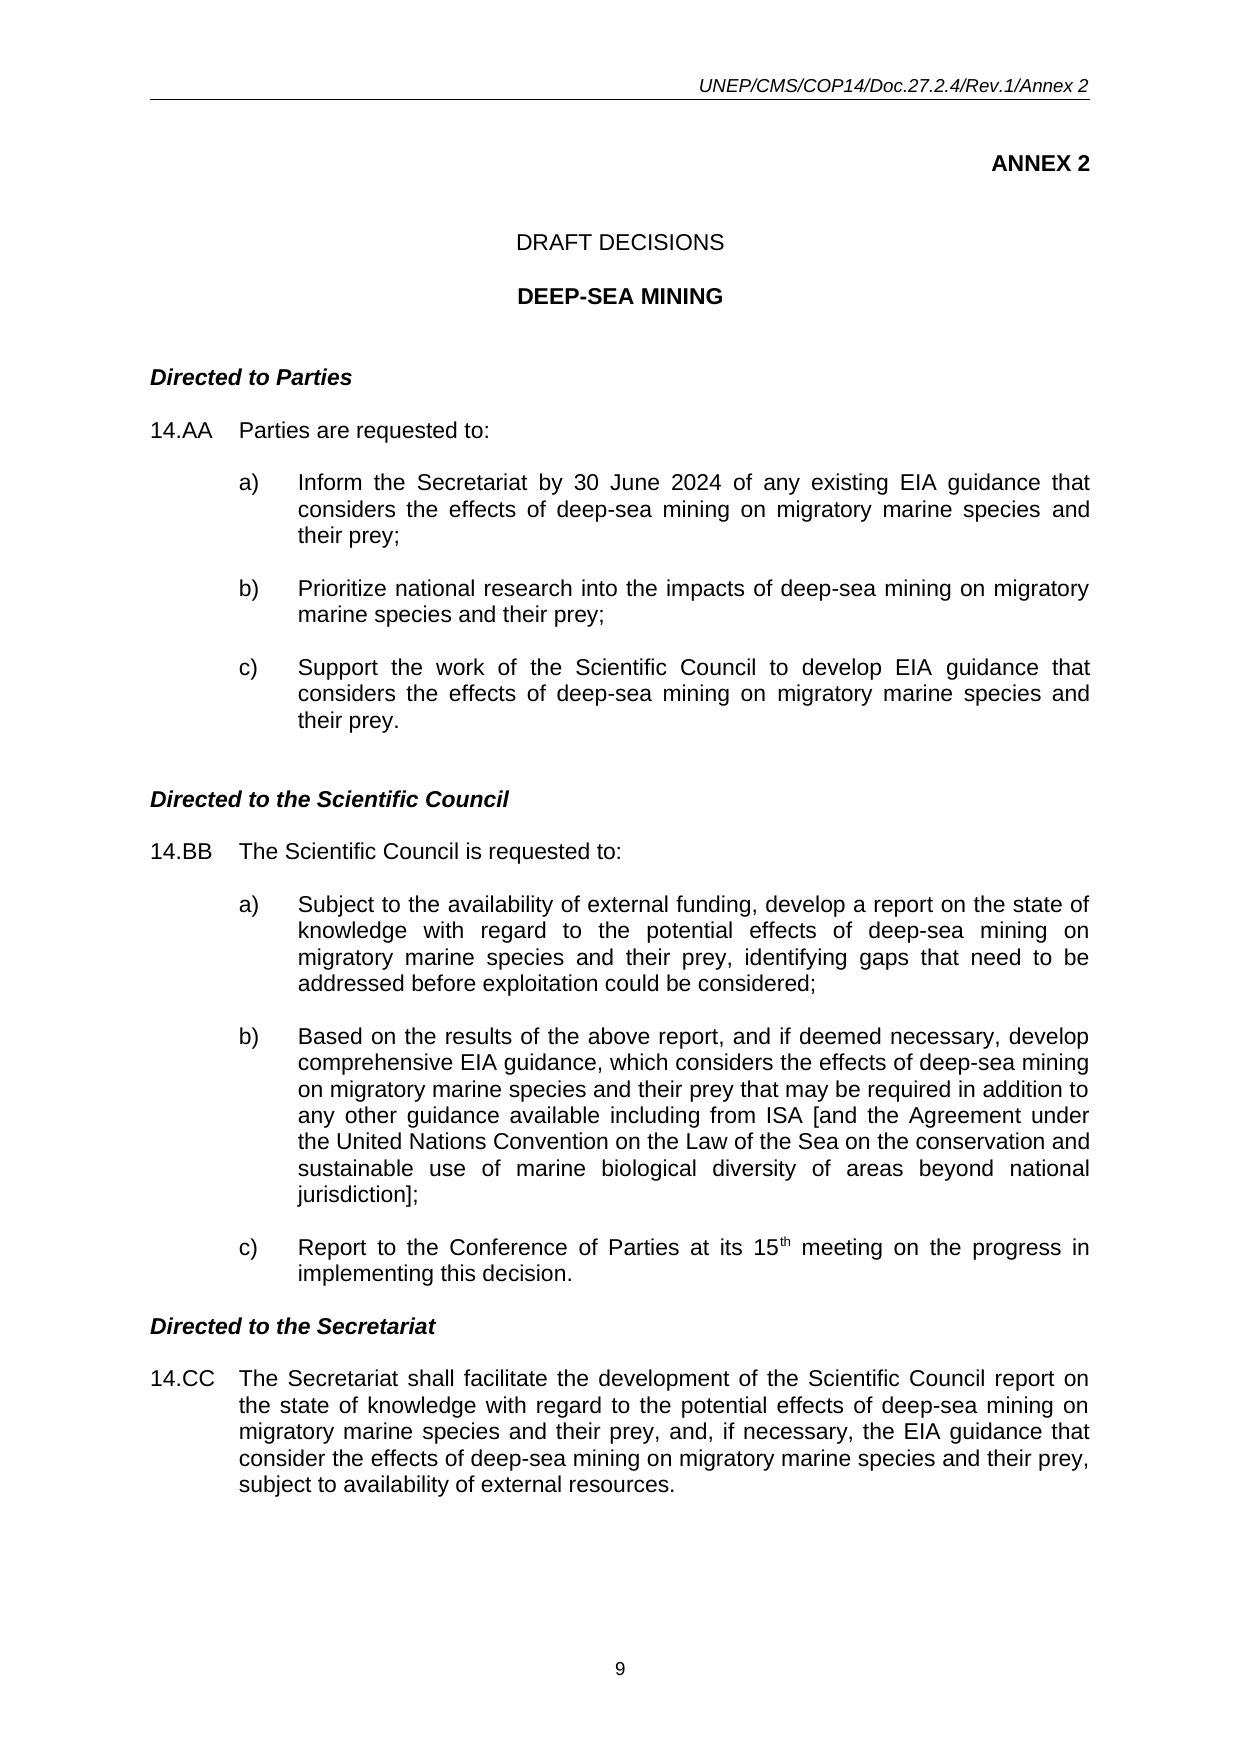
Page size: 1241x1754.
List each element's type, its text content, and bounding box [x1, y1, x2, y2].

list Prioritize national research into the impacts of deep-sea mining on migratory marine species and their prey; [239, 575, 1090, 627]
text Directed to the Scientific Council [150, 786, 1090, 812]
text 14.AA Parties are requested to: [150, 417, 1090, 443]
text Directed to Parties [150, 364, 1090, 390]
text Directed to the Secretariat [150, 1313, 1090, 1339]
list Based on the results of the above report, and if deemed necessary, develop comprehensive EIA guidance, which considers the effects of deep-sea mining on migratory marine species and their prey that may be required in addition to any other guidance available including from ISA [and the Agreement under the United Nations Convention on the Law of the Sea on the conservation and sustainable use of marine biological diversity of areas beyond national jurisdiction]; [239, 1023, 1090, 1207]
list Support the work of the Scientific Council to develop EIA guidance that considers the effects of deep-sea mining on migratory marine species and their prey. [239, 654, 1090, 733]
list Inform the Secretariat by 30 June 2024 of any existing EIA guidance that considers the effects of deep-sea mining on migratory marine species and their prey; [239, 469, 1090, 548]
list Report to the Conference of Parties at its 15th meeting on the progress in implementing this decision. [239, 1234, 1090, 1286]
text 14.BB The Scientific Council is requested to: [150, 838, 1090, 865]
text 14.CC The Secretariat shall facilitate the development of the Scientific Council report on the state of knowledge with regard to the potential effects of deep-sea mining on migratory marine species and their prey, and, if necessary, the EIA guidance that consider the effects of deep-sea mining on migratory marine species and their prey, subject to availability of external resources. [150, 1365, 1090, 1497]
text DEEP-SEA MINING [150, 283, 1090, 310]
list Subject to the availability of external funding, develop a report on the state of knowledge with regard to the potential effects of deep-sea mining on migratory marine species and their prey, identifying gaps that need to be addressed before exploitation could be considered; [239, 891, 1090, 996]
text DRAFT DECISIONS [150, 229, 1090, 255]
list Annex 2 [150, 150, 1090, 176]
